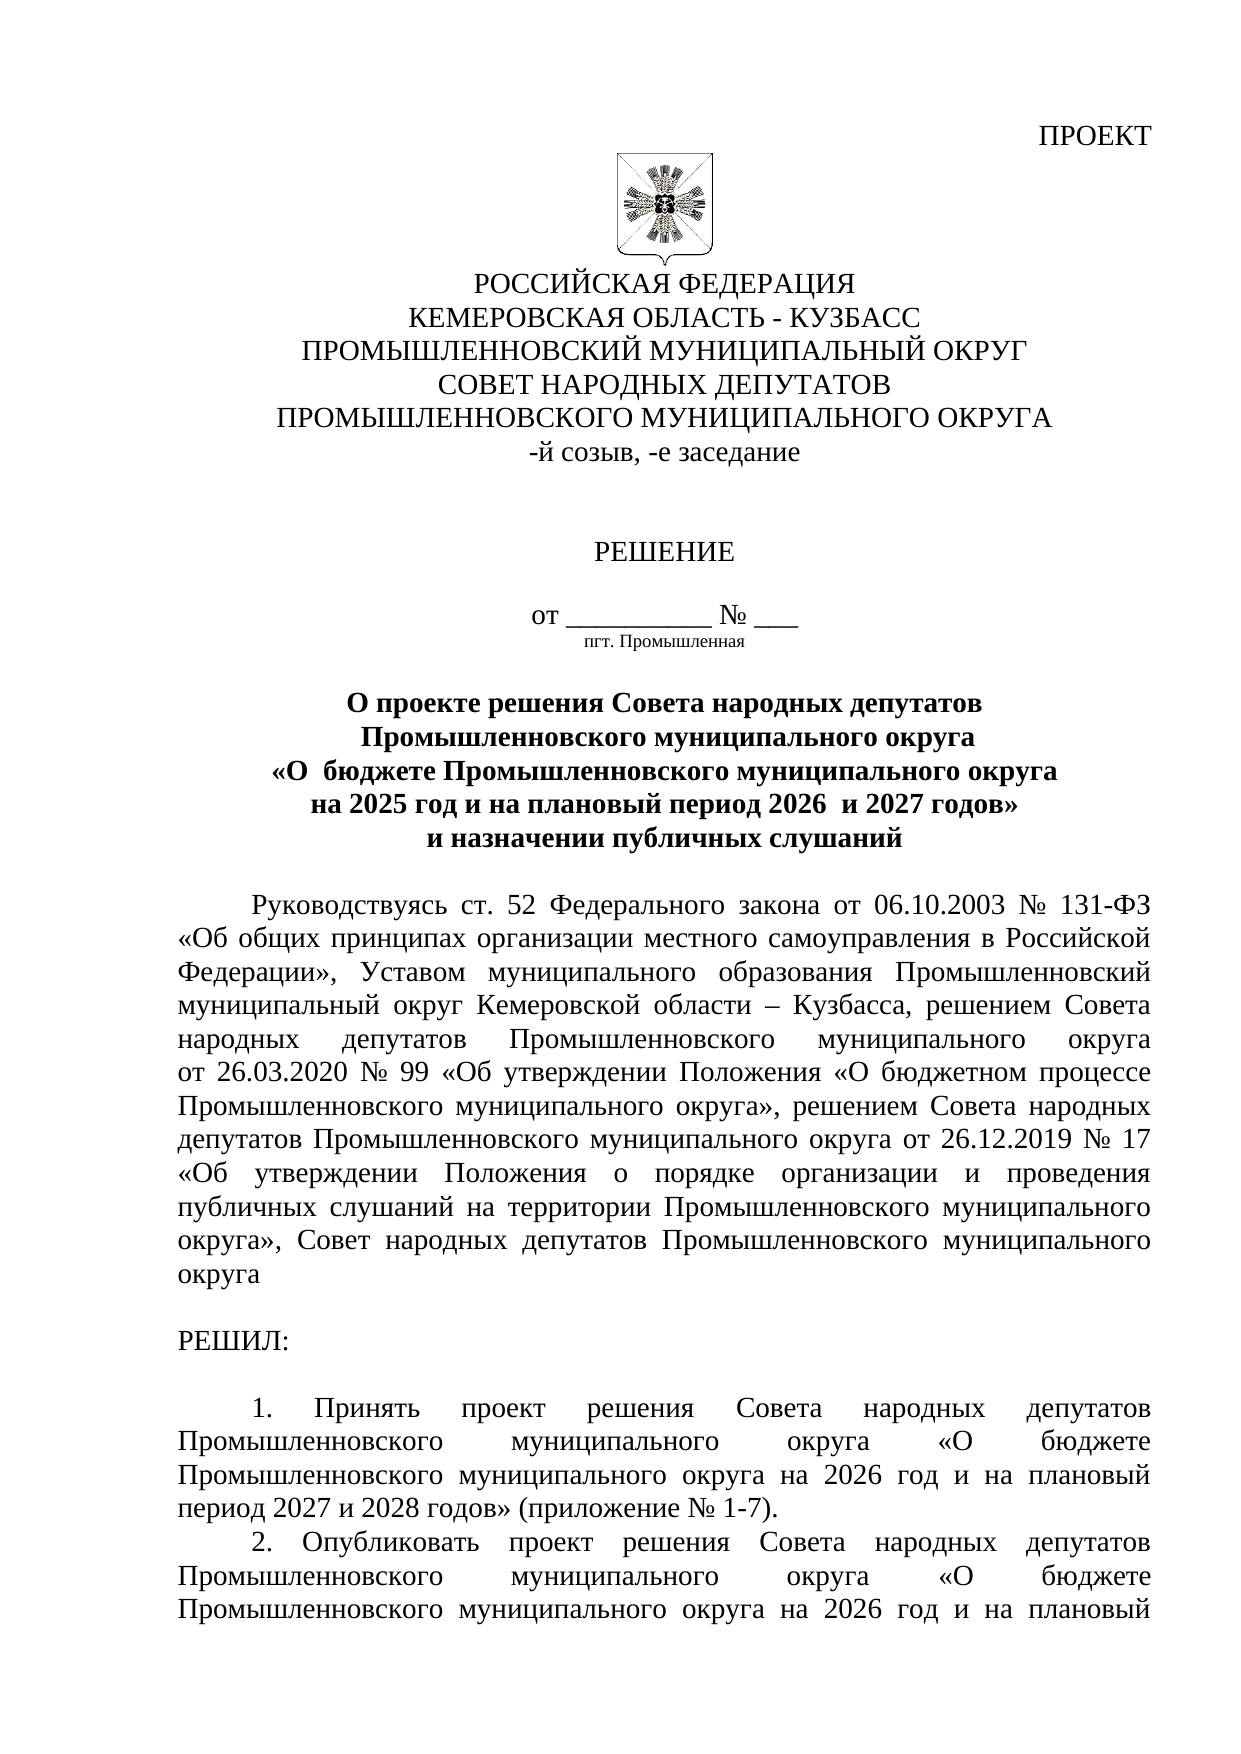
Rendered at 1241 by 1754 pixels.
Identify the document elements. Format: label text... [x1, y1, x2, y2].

text Промышленновского муниципального округа «О бюджете Промышленновского муниципального округа [177, 719, 1152, 786]
text 1. Принять проект решения Совета народных депутатов Промышленновского муниципального округа «О бюджете Промышленновского муниципального округа на 2026 год и на плановый период 2027 и 2028 годов» (приложение № 1-7). [177, 1390, 1152, 1524]
text РЕШИЛ: [177, 1323, 1152, 1356]
text ПРОЕКТ [177, 118, 1152, 152]
text РЕШЕНИЕ [177, 534, 1152, 568]
text ПРОМЫШЛЕННОВСКОГО МУНИЦИПАЛЬНОГО ОКРУГА [177, 400, 1152, 434]
text РОССИЙСКАЯ ФЕДЕРАЦИЯ [177, 266, 1152, 300]
text Руководствуясь ст. 52 Федерального закона от 06.10.2003 № 131-ФЗ «Об общих принципах организации местного самоуправления в Российской Федерации», Уставом муниципального образования Промышленновский муниципальный округ Кемеровской области – Кузбасса, решением Совета народных депутатов Промышленновского муниципального округа от 26.03.2020 № 99 «Об утверждении Положения «О бюджетном процессе Промышленновского муниципального округа», решением Совета народных депутатов Промышленновского муниципального округа от 26.12.2019 № 17 «Об утверждении Положения о порядке организации и проведения публичных слушаний на территории Промышленновского муниципального округа», Совет народных депутатов Промышленновского муниципального округа [177, 887, 1152, 1289]
text ПРОМЫШЛЕННОВСКИЙ МУНИЦИПАЛЬНЫЙ ОКРУГ [177, 333, 1152, 367]
text на 2025 год и на плановый период 2026 и 2027 годов» и назначении публичных слушаний [177, 786, 1152, 853]
text СОВЕТ НАРОДНЫХ ДЕПУТАТОВ [177, 367, 1152, 400]
text КЕМЕРОВСКАЯ ОБЛАСТЬ - КУЗБАСС [177, 300, 1152, 333]
text от __________ № ___ [177, 597, 1152, 630]
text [177, 1524, 1152, 1625]
text О проекте решения Совета народных депутатов [177, 686, 1152, 719]
text пгт. Промышленная [177, 630, 1152, 652]
text -й созыв, -е заседание [177, 434, 1152, 467]
